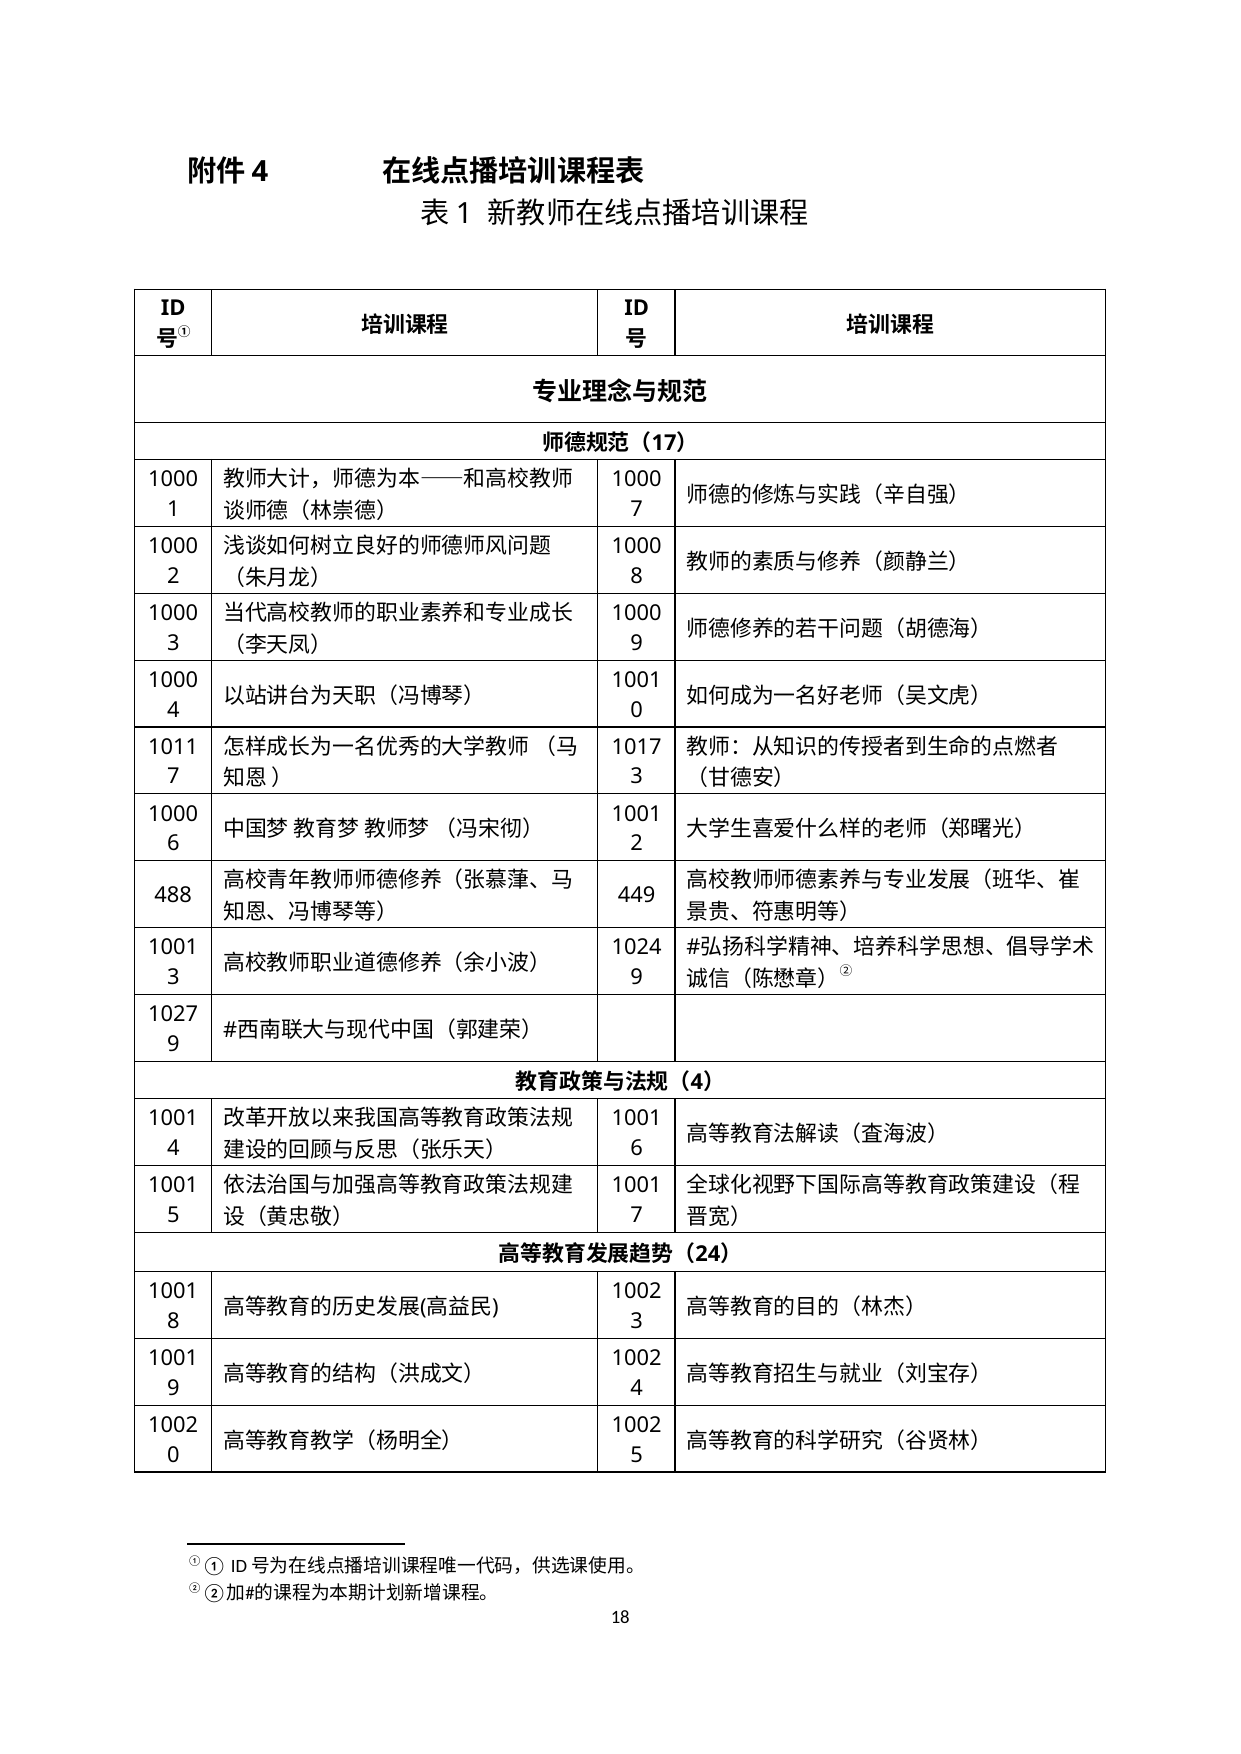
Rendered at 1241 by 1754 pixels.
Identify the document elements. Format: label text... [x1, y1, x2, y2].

table_cell 10019 [135, 1339, 211, 1404]
table_cell 改革开放以来我国高等教育政策法规建设的回顾与反思（张乐天） [212, 1099, 597, 1165]
table_cell 10024 [598, 1339, 674, 1404]
table_cell 师德的修炼与实践（辛自强） [676, 460, 1105, 526]
table_cell 10001 [135, 460, 211, 526]
text 表1 新教师在线点播培训课程 [187, 189, 1053, 232]
table_cell 10002 [135, 527, 211, 593]
table_cell 10279 [135, 995, 211, 1061]
table_cell 师德修养的若干问题（胡德海） [676, 594, 1105, 659]
table_cell 高等教育教学（杨明全） [212, 1406, 597, 1471]
table_cell #西南联大与现代中国（郭建荣） [212, 995, 597, 1061]
table_cell 以站讲台为天职（冯博琴） [212, 661, 597, 726]
table_cell 449 [598, 861, 674, 927]
table_cell 10006 [135, 794, 211, 860]
table_cell 浅谈如何树立良好的师德师风问题（朱月龙） [212, 527, 597, 593]
table_cell 专业理念与规范 [135, 356, 1105, 422]
table_cell 10012 [598, 794, 674, 860]
table_cell 高校教师职业道德修养（余小波） [212, 928, 597, 994]
table_cell 高等教育的历史发展(高益民) [212, 1272, 597, 1338]
text 附件4 在线点播培训课程表 [187, 150, 920, 189]
table_cell 怎样成长为一名优秀的大学教师 （马知恩 ） [212, 728, 597, 793]
table_cell 如何成为一名好老师（吴文虎） [676, 661, 1105, 726]
table_cell 10023 [598, 1272, 674, 1338]
table_cell 10007 [598, 460, 674, 526]
table_cell 教师大计，师德为本——和高校教师谈师德（林崇德） [212, 460, 597, 526]
table_cell 10003 [135, 594, 211, 659]
table_cell 依法治国与加强高等教育政策法规建设（黄忠敬） [212, 1166, 597, 1232]
table_cell 10015 [135, 1166, 211, 1232]
table_cell 488 [135, 861, 211, 927]
table_cell 高等教育法解读（査海波） [676, 1099, 1105, 1165]
table_cell 教育政策与法规（4） [135, 1062, 1105, 1098]
table_cell 10249 [598, 928, 674, 994]
table_cell 10018 [135, 1272, 211, 1338]
table_cell [598, 995, 674, 1061]
table_cell 高等教育发展趋势（24） [135, 1233, 1105, 1271]
table_cell 教师的素质与修养（颜静兰） [676, 527, 1105, 593]
table_cell [676, 995, 1105, 1061]
table_header 培训课程 [676, 290, 1105, 355]
table_cell 高等教育的目的（林杰） [676, 1272, 1105, 1338]
table_cell 大学生喜爱什么样的老师（郑曙光） [676, 794, 1105, 860]
table_cell 高等教育的结构（洪成文） [212, 1339, 597, 1404]
table_cell 10009 [598, 594, 674, 659]
table_cell 高校教师师德素养与专业发展（班华、崔景贵、符惠明等） [676, 861, 1105, 927]
table_cell 高等教育招生与就业（刘宝存） [676, 1339, 1105, 1404]
table_header ID 号 [135, 290, 211, 355]
table_cell 10016 [598, 1099, 674, 1165]
table_cell 10020 [135, 1406, 211, 1471]
table_cell 师德规范（17） [135, 423, 1105, 459]
table_header 培训课程 [212, 290, 597, 355]
table_cell 10008 [598, 527, 674, 593]
table_cell 高等教育的科学研究（谷贤林） [676, 1406, 1105, 1471]
table_cell 10017 [598, 1166, 674, 1232]
table_cell 中国梦 教育梦 教师梦 （冯宋彻） [212, 794, 597, 860]
table_header ID 号 [598, 290, 674, 355]
table_cell 全球化视野下国际高等教育政策建设（程晋宽） [676, 1166, 1105, 1232]
table_cell 10117 [135, 728, 211, 793]
table_cell 10025 [598, 1406, 674, 1471]
table_cell 10173 [598, 728, 674, 793]
table_cell 10010 [598, 661, 674, 726]
table_cell 当代高校教师的职业素养和专业成长（李天凤） [212, 594, 597, 659]
table_cell 10004 [135, 661, 211, 726]
table_cell 高校青年教师师德修养（张慕葏、马知恩、冯博琴等） [212, 861, 597, 927]
table_cell 教师：从知识的传授者到生命的点燃者 （甘德安） [676, 728, 1105, 793]
table_cell #弘扬科学精神、培养科学思想、倡导学术诚信（陈懋章） [676, 928, 1105, 994]
table_cell 10013 [135, 928, 211, 994]
table_cell 10014 [135, 1099, 211, 1165]
